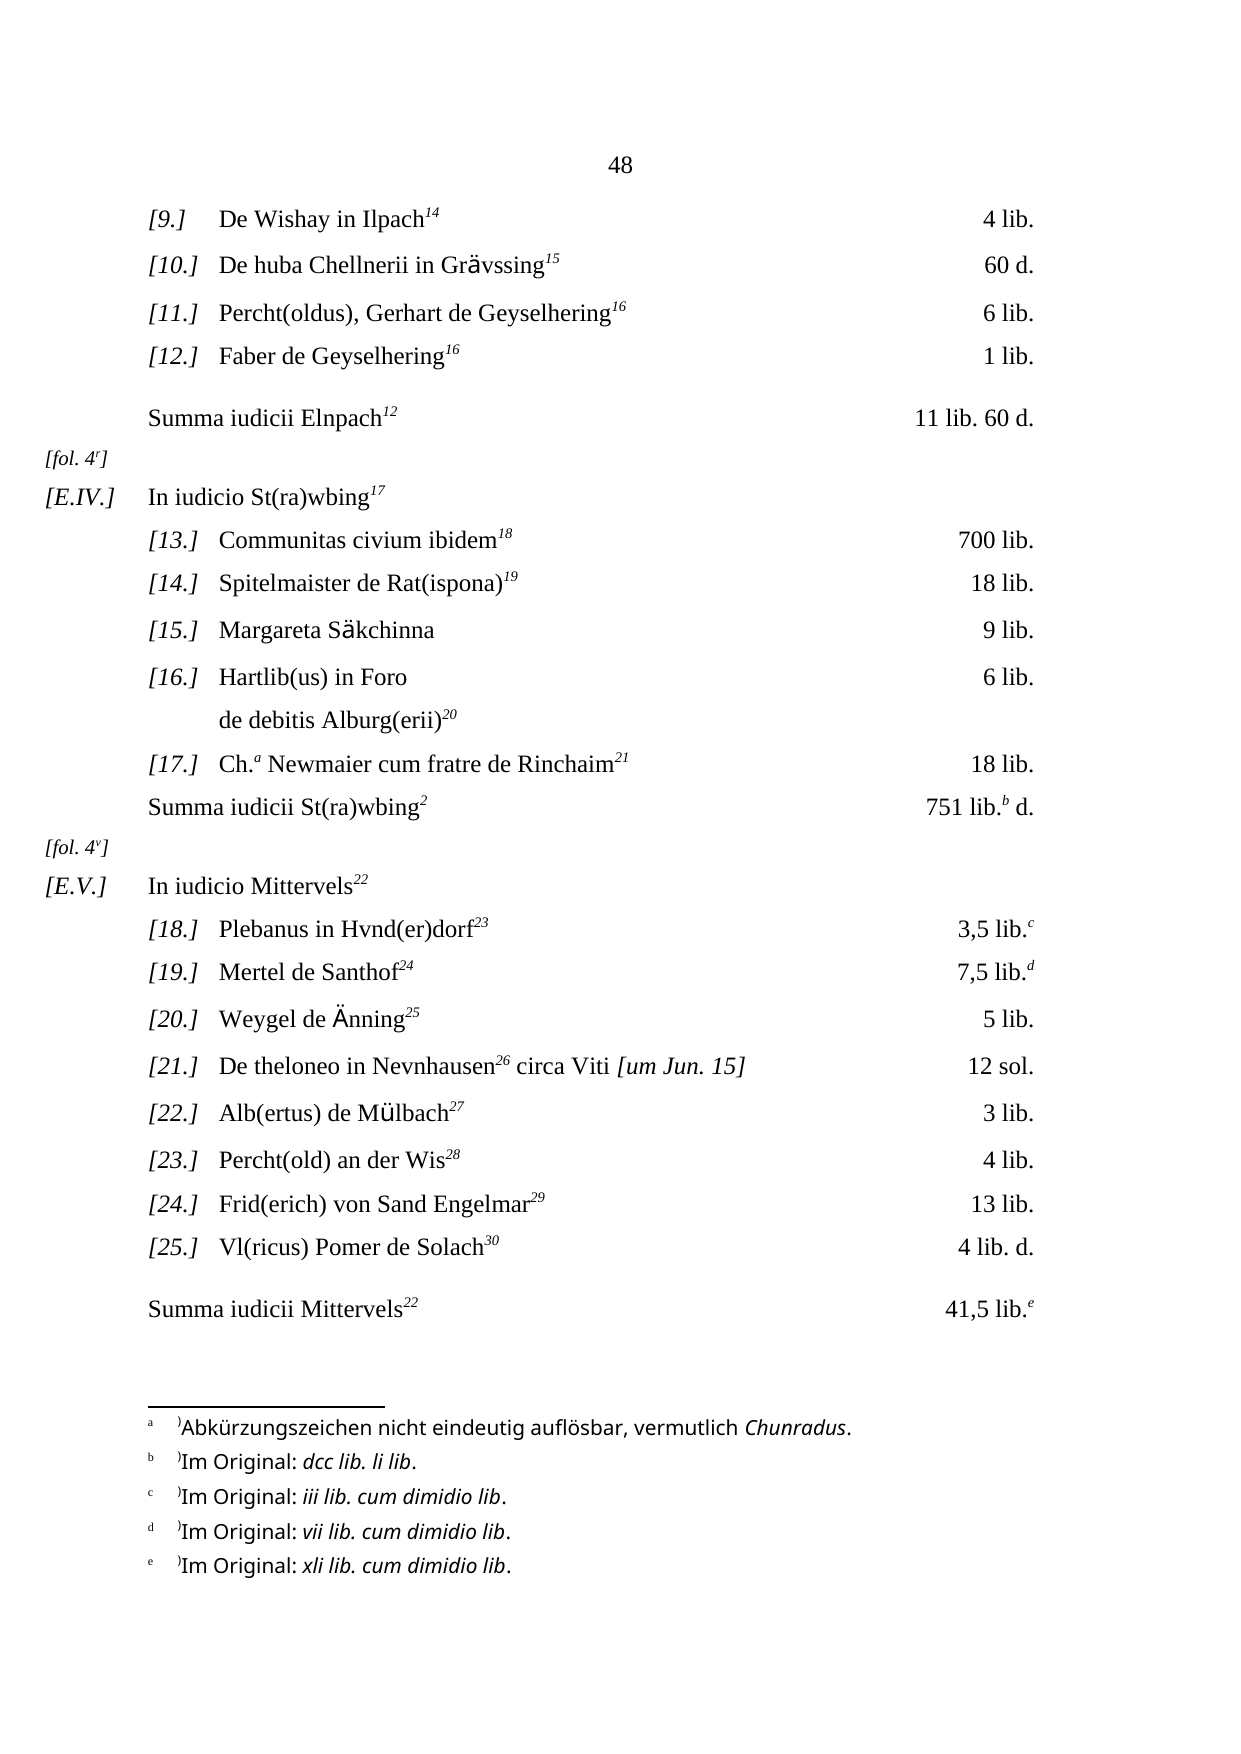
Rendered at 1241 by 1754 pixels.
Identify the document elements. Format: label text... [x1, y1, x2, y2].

text [22.] Alb(ertus) de Mülbach 3 lib. [148, 1094, 1092, 1129]
text [fol. 4v] [44, 835, 1092, 859]
text Summa iudicii St(ra)wbing2 751 lib. d. [148, 792, 1092, 821]
text [11.] Percht(oldus), Gerhart de Geyselhering 6 lib. [148, 298, 1092, 327]
text [9.] De Wishay in Ilpach 4 lib. [148, 204, 1092, 232]
text [12.] Faber de Geyselhering16 1 lib. [148, 341, 1092, 370]
text [25.] Vl(ricus) Pomer de Solach 4 lib. d. [148, 1232, 1092, 1261]
text [24.] Frid(erich) von Sand Engelmar 13 lib. [148, 1189, 1092, 1217]
text [E.IV.] In iudicio St(ra)wbing [44, 482, 1092, 511]
text [15.] Margareta Säkchinna 9 lib. [148, 611, 1092, 646]
text [14.] Spitelmaister de Rat(ispona) 18 lib. [148, 568, 1092, 597]
text Summa iudicii Mittervels22 41,5 lib. [148, 1294, 1100, 1322]
text [20.] Weygel de Änning 5 lib. [148, 1000, 1092, 1034]
text [E.V.] In iudicio Mittervels [44, 871, 1092, 900]
text [19.] Mertel de Santhof 7,5 lib. [148, 957, 1099, 986]
text [10.] De huba Chellnerii in Grävssing 60 d. [148, 247, 1092, 281]
text [16.] Hartlib(us) in Foro 6 lib. [148, 662, 1092, 691]
text de debitis Alburg(erii) [218, 706, 1092, 734]
text Summa iudicii Elnpach12 11 lib. 60 d. [148, 403, 1092, 432]
text [17.] Ch. Newmaier cum fratre de Rinchaim 18 lib. [148, 749, 1092, 777]
text [18.] Plebanus in Hvnd(er)dorf 3,5 lib. [148, 914, 1099, 943]
text [fol. 4r] [44, 446, 1092, 470]
text [21.] De theloneo in Nevnhausen circa Viti [um Jun. 15] 12 sol. [148, 1051, 1092, 1080]
text [13.] Communitas civium ibidem 700 lib. [148, 525, 1092, 554]
text [23.] Percht(old) an der Wis 4 lib. [148, 1146, 1092, 1174]
